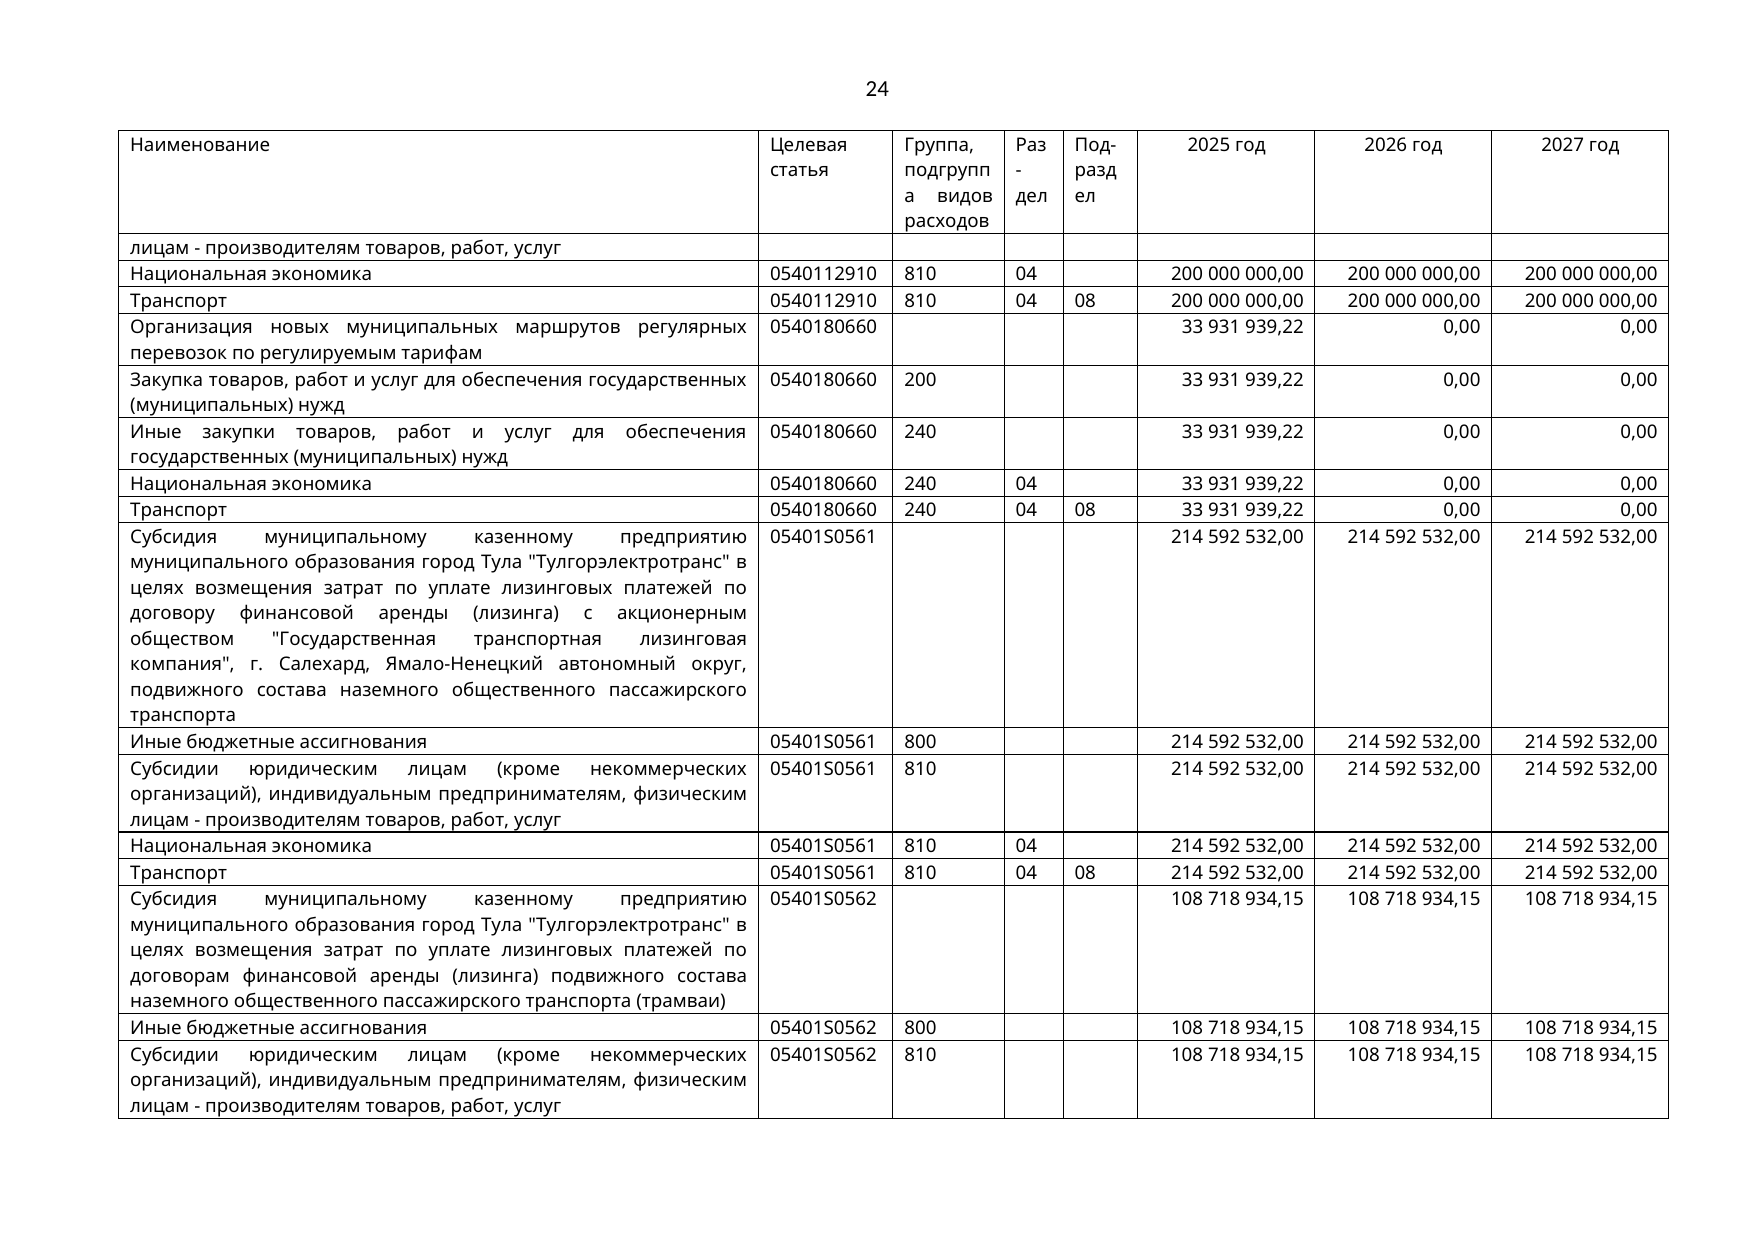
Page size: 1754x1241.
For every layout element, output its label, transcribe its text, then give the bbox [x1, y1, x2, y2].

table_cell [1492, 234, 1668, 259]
table_header 2027 год [1492, 131, 1668, 233]
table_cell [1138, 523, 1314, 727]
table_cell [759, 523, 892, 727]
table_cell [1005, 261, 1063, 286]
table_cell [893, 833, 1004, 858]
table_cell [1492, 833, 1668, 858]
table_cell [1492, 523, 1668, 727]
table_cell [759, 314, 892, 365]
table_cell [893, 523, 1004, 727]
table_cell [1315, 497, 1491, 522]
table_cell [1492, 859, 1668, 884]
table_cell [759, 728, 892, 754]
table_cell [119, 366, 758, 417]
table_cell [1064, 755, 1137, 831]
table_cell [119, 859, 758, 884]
table_header Под-раздел [1064, 131, 1137, 233]
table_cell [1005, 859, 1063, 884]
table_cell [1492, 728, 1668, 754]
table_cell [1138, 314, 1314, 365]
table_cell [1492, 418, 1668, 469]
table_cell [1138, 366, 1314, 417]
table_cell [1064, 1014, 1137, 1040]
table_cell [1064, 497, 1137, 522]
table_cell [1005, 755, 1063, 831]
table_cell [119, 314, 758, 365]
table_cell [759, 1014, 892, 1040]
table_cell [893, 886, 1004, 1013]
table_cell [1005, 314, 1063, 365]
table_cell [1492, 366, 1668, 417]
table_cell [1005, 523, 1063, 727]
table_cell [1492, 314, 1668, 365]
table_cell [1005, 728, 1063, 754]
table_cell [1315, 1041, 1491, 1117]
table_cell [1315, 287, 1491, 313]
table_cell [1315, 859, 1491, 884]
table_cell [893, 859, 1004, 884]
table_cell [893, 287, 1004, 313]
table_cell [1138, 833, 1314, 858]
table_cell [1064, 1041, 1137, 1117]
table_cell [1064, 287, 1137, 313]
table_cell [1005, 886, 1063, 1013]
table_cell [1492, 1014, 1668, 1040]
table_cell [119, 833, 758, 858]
table_header Раз-дел [1005, 131, 1063, 233]
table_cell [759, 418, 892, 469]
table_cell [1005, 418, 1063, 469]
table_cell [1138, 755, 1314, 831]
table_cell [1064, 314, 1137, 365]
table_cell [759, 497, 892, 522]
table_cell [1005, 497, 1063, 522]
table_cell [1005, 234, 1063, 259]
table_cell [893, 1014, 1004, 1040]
table_header 2025 год [1138, 131, 1314, 233]
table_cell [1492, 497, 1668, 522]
table_header Целевая статья [759, 131, 892, 233]
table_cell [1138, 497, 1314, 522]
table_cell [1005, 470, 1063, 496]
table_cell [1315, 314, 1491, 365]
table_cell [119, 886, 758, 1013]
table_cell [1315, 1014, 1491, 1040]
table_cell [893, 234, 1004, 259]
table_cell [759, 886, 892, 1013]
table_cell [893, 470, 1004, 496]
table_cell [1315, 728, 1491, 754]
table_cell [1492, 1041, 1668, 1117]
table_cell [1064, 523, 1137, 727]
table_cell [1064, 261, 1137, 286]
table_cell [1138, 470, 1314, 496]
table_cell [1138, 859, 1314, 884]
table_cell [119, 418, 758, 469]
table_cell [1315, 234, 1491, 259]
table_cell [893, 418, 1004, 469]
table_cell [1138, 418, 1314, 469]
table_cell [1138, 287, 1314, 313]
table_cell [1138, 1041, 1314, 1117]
table_header Наименование [119, 131, 758, 233]
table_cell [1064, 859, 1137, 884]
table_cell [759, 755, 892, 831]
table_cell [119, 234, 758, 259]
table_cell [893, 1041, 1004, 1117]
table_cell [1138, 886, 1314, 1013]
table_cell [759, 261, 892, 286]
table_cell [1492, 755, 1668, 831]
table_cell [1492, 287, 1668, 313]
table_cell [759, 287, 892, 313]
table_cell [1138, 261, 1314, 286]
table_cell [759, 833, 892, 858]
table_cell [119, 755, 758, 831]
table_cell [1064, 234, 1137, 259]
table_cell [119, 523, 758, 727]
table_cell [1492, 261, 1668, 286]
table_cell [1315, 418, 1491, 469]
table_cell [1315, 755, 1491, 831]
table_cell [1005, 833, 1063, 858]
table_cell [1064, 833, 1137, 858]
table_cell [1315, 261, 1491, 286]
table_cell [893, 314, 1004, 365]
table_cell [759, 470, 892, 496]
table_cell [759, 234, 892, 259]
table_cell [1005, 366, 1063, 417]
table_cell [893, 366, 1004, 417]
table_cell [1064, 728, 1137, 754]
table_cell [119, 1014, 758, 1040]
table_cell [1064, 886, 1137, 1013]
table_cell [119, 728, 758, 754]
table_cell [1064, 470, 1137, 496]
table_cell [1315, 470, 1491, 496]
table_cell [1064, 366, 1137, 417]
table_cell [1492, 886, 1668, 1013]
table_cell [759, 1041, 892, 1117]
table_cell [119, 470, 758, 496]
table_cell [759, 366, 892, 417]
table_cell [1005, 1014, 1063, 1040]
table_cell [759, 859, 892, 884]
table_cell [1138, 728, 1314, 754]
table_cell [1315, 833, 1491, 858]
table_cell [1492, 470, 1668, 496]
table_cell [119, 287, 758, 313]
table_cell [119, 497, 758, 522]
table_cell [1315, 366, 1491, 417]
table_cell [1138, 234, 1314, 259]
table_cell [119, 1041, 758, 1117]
table_header Группа, подгруппа видов расходов [893, 131, 1004, 233]
table_header 2026 год [1315, 131, 1491, 233]
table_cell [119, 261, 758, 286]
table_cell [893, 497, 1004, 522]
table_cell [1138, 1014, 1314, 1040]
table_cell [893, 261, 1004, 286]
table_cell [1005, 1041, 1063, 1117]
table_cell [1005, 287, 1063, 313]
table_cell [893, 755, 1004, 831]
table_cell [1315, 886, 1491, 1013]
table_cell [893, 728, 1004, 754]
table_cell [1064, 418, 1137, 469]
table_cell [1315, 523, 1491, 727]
